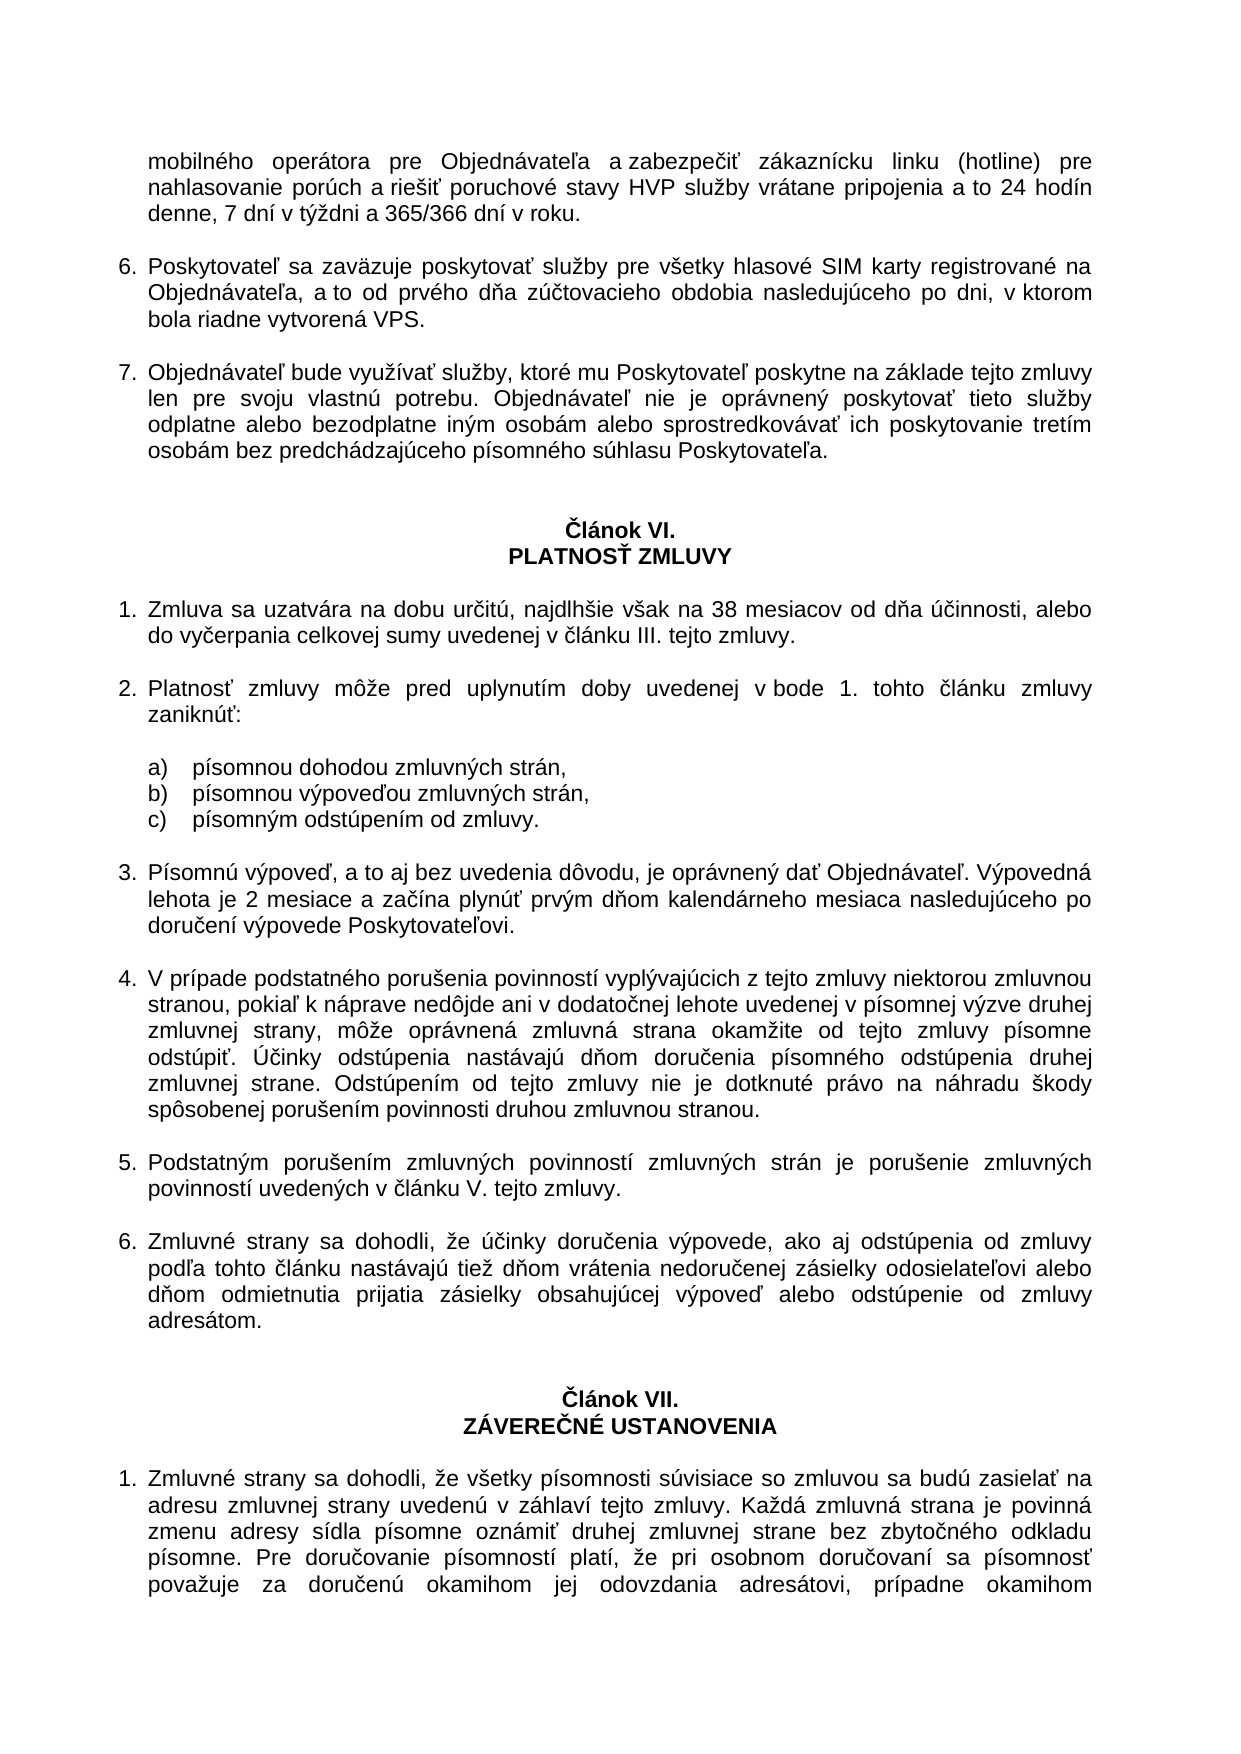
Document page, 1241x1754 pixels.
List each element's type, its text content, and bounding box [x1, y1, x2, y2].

list Článok VII. [148, 1386, 1093, 1413]
text Článok VI. [148, 517, 1093, 543]
list ZÁVEREČNÉ USTANOVENIA [148, 1413, 1093, 1439]
list Zmluvné strany sa dohodli, že účinky doručenia výpovede, ako aj odstúpenia od zmluvy podľa tohto článku nastávajú tiež dňom vrátenia nedoručenej zásielky odosielateľovi alebo dňom odmietnutia prijatia zásielky obsahujúcej výpoveď alebo odstúpenie od zmluvy adresátom. [118, 1228, 1093, 1333]
list Platnosť zmluvy môže pred uplynutím doby uvedenej v bode 1. tohto článku zmluvy zaniknúť: [118, 675, 1093, 727]
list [118, 148, 1093, 227]
list Písomnú výpoveď, a to aj bez uvedenia dôvodu, je oprávnený dať Objednávateľ. Výpovedná lehota je 2 mesiace a začína plynúť prvým dňom kalendárneho mesiaca nasledujúceho po doručení výpovede Poskytovateľovi. [118, 859, 1093, 938]
list písomným odstúpením od zmluvy. [148, 806, 1093, 833]
list písomnou výpoveďou zmluvných strán, [148, 780, 1093, 806]
list písomnou dohodou zmluvných strán, [148, 754, 1093, 780]
text PLATNOSŤ ZMLUVY [148, 543, 1093, 569]
list Poskytovateľ sa zaväzuje poskytovať služby pre všetky hlasové SIM karty registrované na Objednávateľa, a to od prvého dňa zúčtovacieho obdobia nasledujúceho po dni, v ktorom bola riadne vytvorená VPS. [118, 253, 1093, 332]
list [118, 1465, 1093, 1597]
list Objednávateľ bude využívať služby, ktoré mu Poskytovateľ poskytne na základe tejto zmluvy len pre svoju vlastnú potrebu. Objednávateľ nie je oprávnený poskytovať tieto služby odplatne alebo bezodplatne iným osobám alebo sprostredkovávať ich poskytovanie tretím osobám bez predchádzajúceho písomného súhlasu Poskytovateľa. [118, 358, 1093, 464]
list V prípade podstatného porušenia povinností vyplývajúcich z tejto zmluvy niektorou zmluvnou stranou, pokiaľ k náprave nedôjde ani v dodatočnej lehote uvedenej v písomnej výzve druhej zmluvnej strany, môže oprávnená zmluvná strana okamžite od tejto zmluvy písomne odstúpiť. Účinky odstúpenia nastávajú dňom doručenia písomného odstúpenia druhej zmluvnej strane. Odstúpením od tejto zmluvy nie je dotknuté právo na náhradu škody spôsobenej porušením povinnosti druhou zmluvnou stranou. [118, 964, 1093, 1123]
list Podstatným porušením zmluvných povinností zmluvných strán je porušenie zmluvných povinností uvedených v článku V. tejto zmluvy. [118, 1149, 1093, 1202]
list Zmluva sa uzatvára na dobu určitú, najdlhšie však na 38 mesiacov od dňa účinnosti, alebo do vyčerpania celkovej sumy uvedenej v článku III. tejto zmluvy. [118, 596, 1093, 648]
